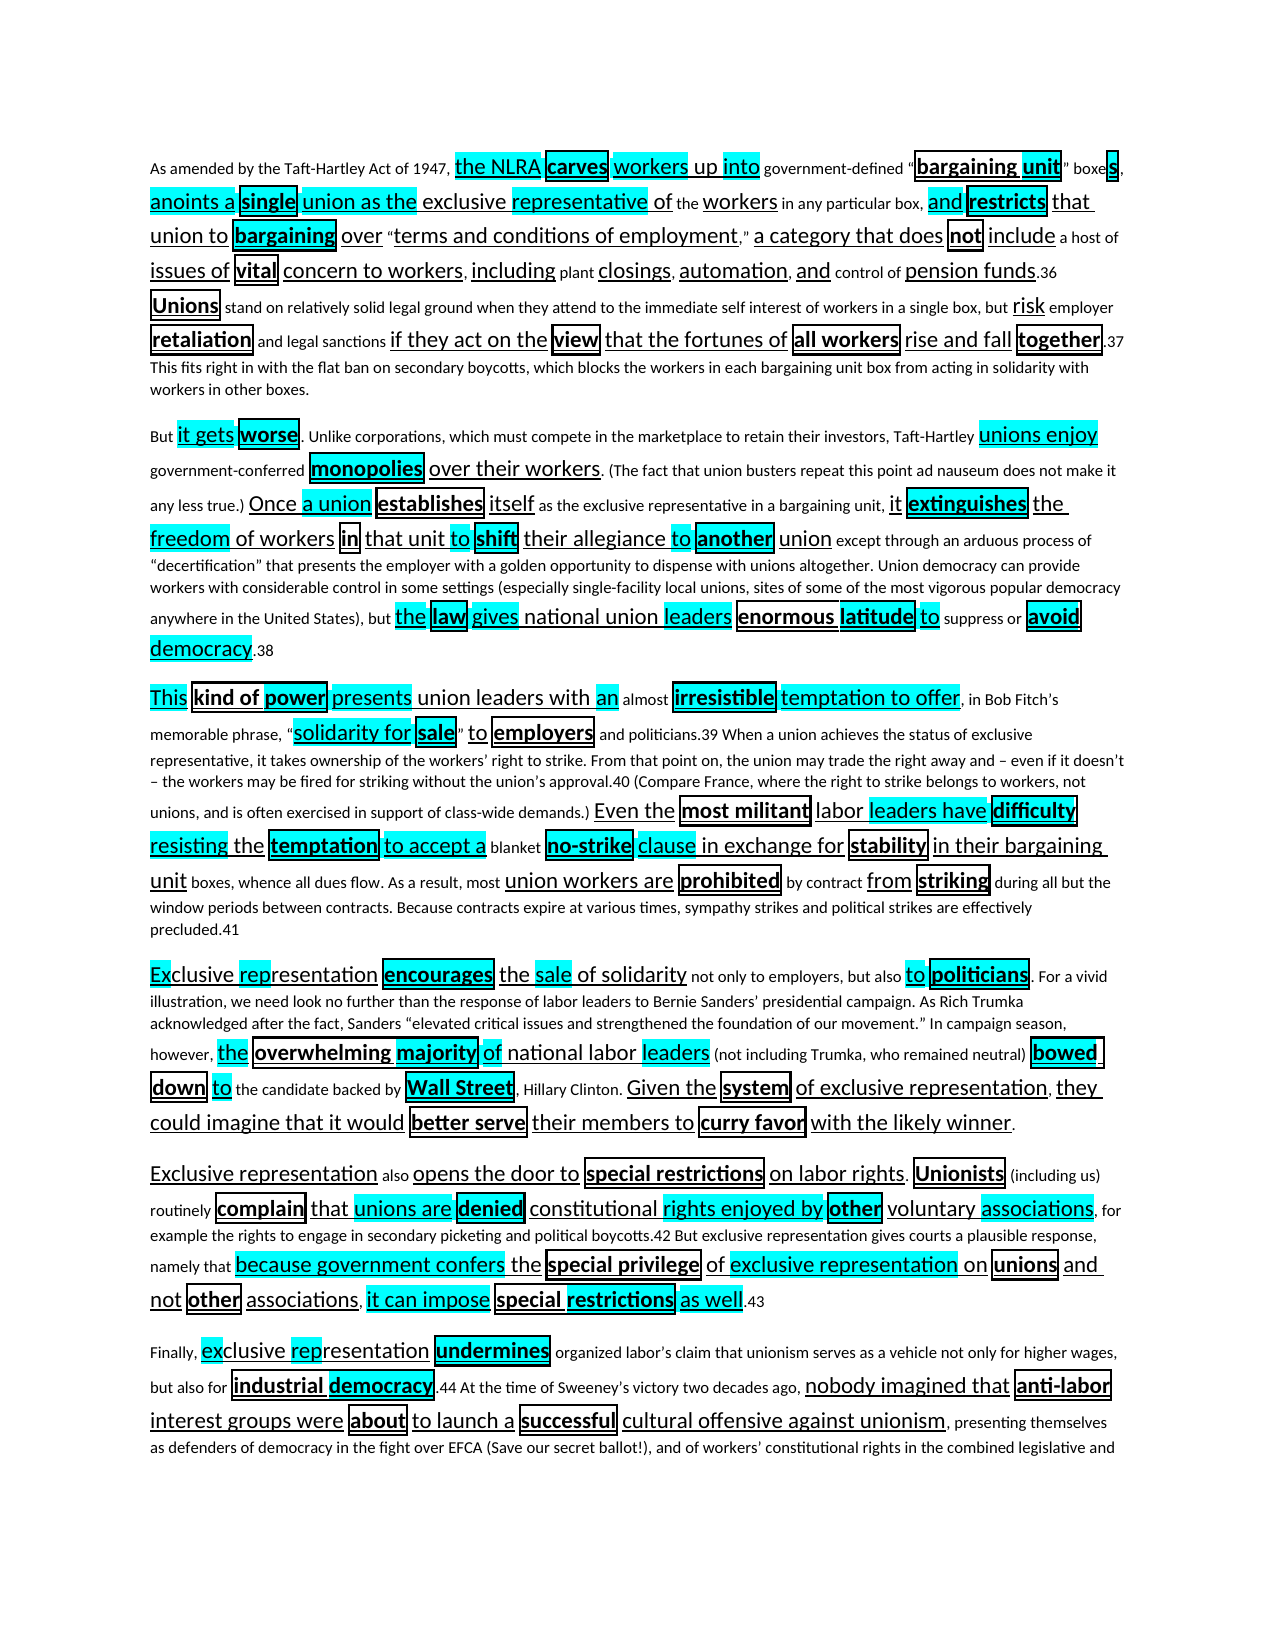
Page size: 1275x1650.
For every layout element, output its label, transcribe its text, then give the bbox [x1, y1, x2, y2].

text This kind of power presents union leaders with an almost irresistible temptation to offer, in Bob Fitch’s memorable phrase, “solidarity for sale” to employers and politicians.39 When a union achieves the status of exclusive representative, it takes ownership of the workers’ right to strike. From that point on, the union may trade the right away and – even if it doesn’t – the workers may be fired for striking without the union’s approval.40 (Compare France, where the right to strike belongs to workers, not unions, and is often exercised in support of class-wide demands.) Even the most militant labor leaders have difficulty resisting the temptation to accept a blanket no-strike clause in exchange for stability in their bargaining unit boxes, whence all dues flow. As a result, most union workers are prohibited by contract from striking during all but the window periods between contracts. Because contracts expire at various times, sympathy strikes and political strikes are effectively precluded.41 [150, 681, 1125, 940]
text Exclusive representation encourages the sale of solidarity not only to employers, but also to politicians. For a vivid illustration, we need look no further than the response of labor leaders to Bernie Sanders’ presidential campaign. As Rich Trumka acknowledged after the fact, Sanders “elevated critical issues and strengthened the foundation of our movement.” In campaign season, however, the overwhelming majority of national labor leaders (not including Trumka, who remained neutral) bowed down to the candidate backed by Wall Street, Hillary Clinton. Given the system of exclusive representation, they could imagine that it would better serve their members to curry favor with the likely winner. [150, 958, 1125, 1138]
text But it gets worse. Unlike corporations, which must compete in the marketplace to retain their investors, Taft-Hartley unions enjoy government-conferred monopolies over their workers. (The fact that union busters repeat this point ad nauseum does not make it any less true.) Once a union establishes itself as the exclusive representative in a bargaining unit, it extinguishes the freedom of workers in that unit to shift their allegiance to another union except through an arduous process of “decertification” that presents the employer with a golden opportunity to dispense with unions altogether. Union democracy can provide workers with considerable control in some settings (especially single-facility local unions, sites of some of the most vigorous popular democracy anywhere in the United States), but the law gives national union leaders enormous latitude to suppress or avoid democracy.38 [150, 418, 1125, 662]
text Exclusive representation also opens the door to special restrictions on labor rights. Unionists (including us) routinely complain that unions are denied constitutional rights enjoyed by other voluntary associations, for example the rights to engage in secondary picketing and political boycotts.42 But exclusive representation gives courts a plausible response, namely that because government confers the special privilege of exclusive representation on unions and not other associations, it can impose special restrictions as well.43 [150, 1157, 1125, 1315]
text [150, 1334, 1125, 1458]
text As amended by the Taft-Hartley Act of 1947, the NLRA carves workers up into government-defined “bargaining unit” boxes, anoints a single union as the exclusive representative of the workers in any particular box, and restricts that union to bargaining over “terms and conditions of employment,” a category that does not include a host of issues of vital concern to workers, including plant closings, automation, and control of pension funds.36 Unions stand on relatively solid legal ground when they attend to the immediate self interest of workers in a single box, but risk employer retaliation and legal sanctions if they act on the view that the fortunes of all workers rise and fall together.37 This fits right in with the flat ban on secondary boycotts, which blocks the workers in each bargaining unit box from acting in solidarity with workers in other boxes. [150, 150, 1125, 399]
